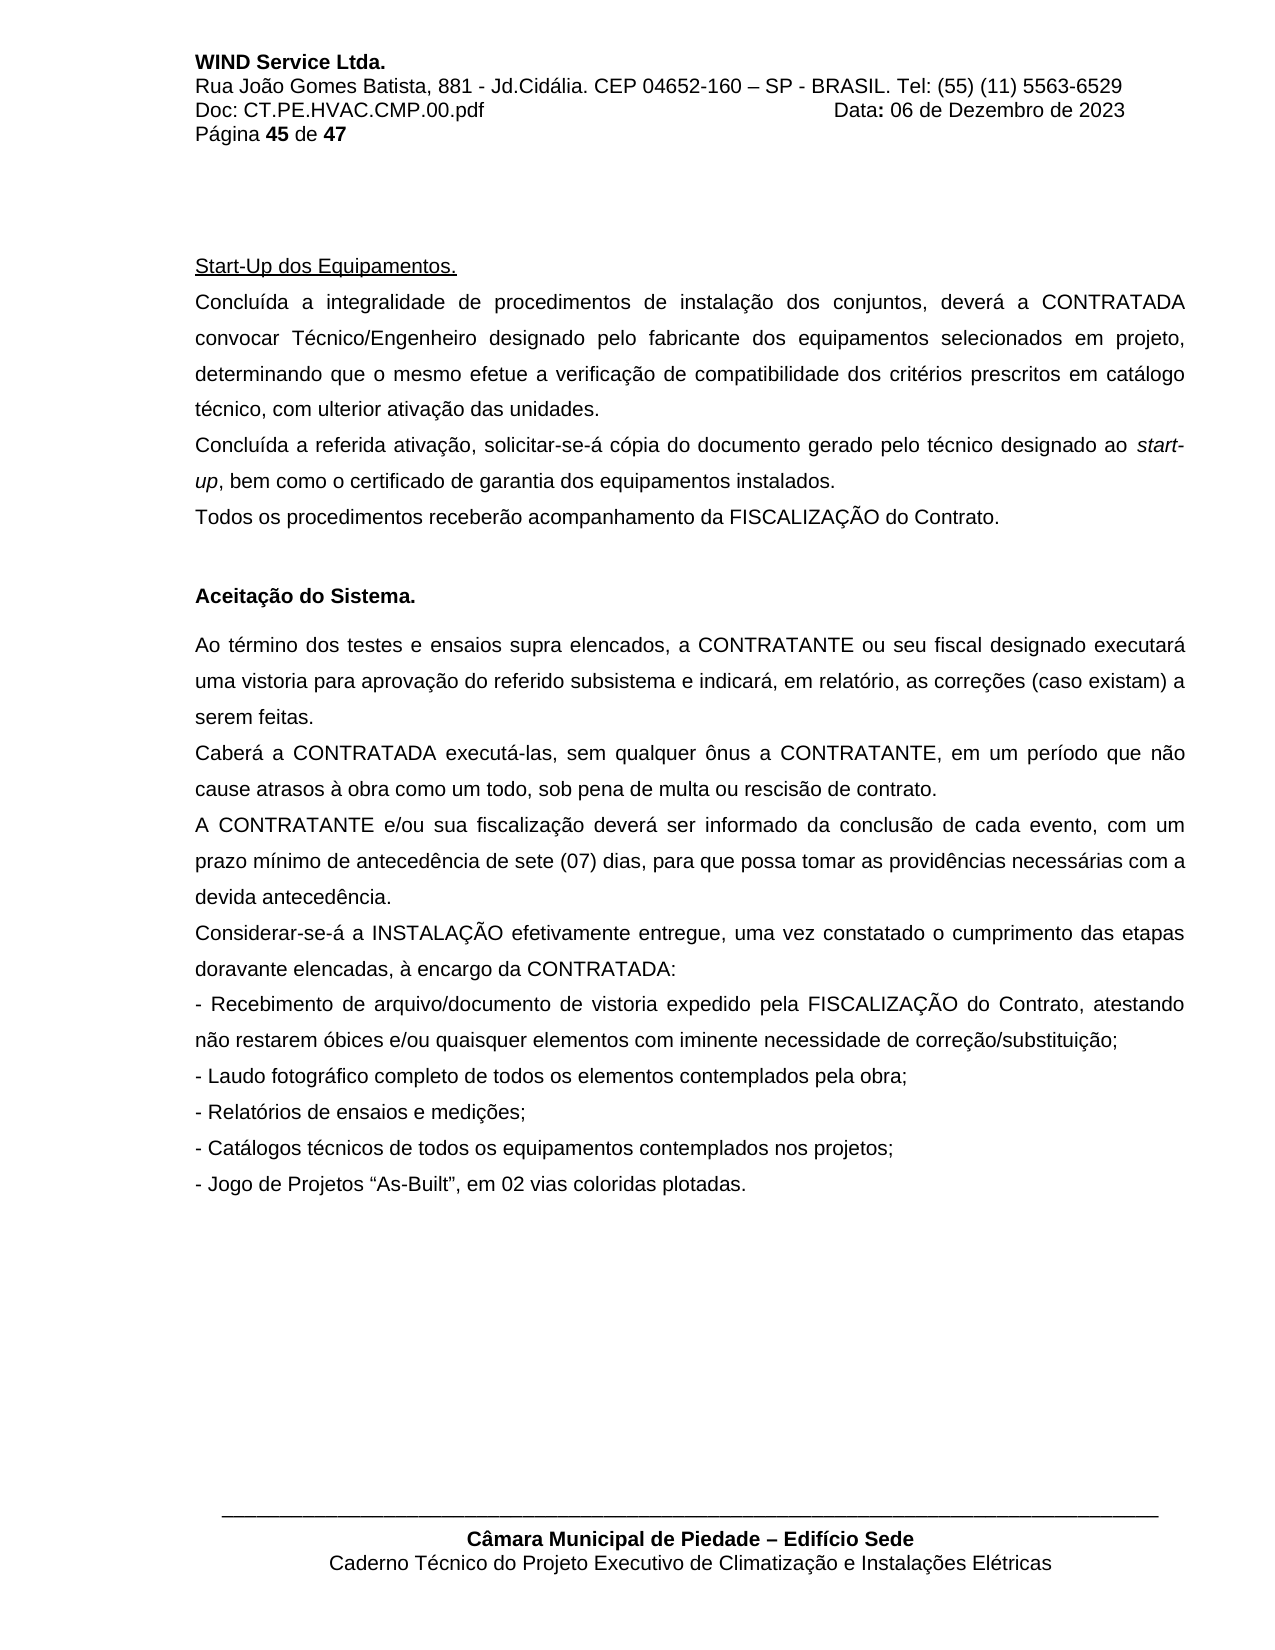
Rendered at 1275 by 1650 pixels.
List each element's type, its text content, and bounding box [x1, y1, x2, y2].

text - Recebimento de arquivo/documento de vistoria expedido pela FISCALIZAÇÃO do Contrato, atestando não restarem óbices e/ou quaisquer elementos com iminente necessidade de correção/substituição; [195, 992, 1186, 1052]
subtitle Aceitação do Sistema. [195, 584, 1181, 608]
text - Relatórios de ensaios e medições; [195, 1100, 1186, 1124]
text Concluída a referida ativação, solicitar-se-á cópia do documento gerado pelo técnico designado ao start-up, bem como o certificado de garantia dos equipamentos instalados. [195, 433, 1186, 493]
text A CONTRATANTE e/ou sua fiscalização deverá ser informado da conclusão de cada evento, com um prazo mínimo de antecedência de sete (07) dias, para que possa tomar as providências necessárias com a devida antecedência. [195, 813, 1186, 908]
text Todos os procedimentos receberão acompanhamento da FISCALIZAÇÃO do Contrato. [195, 505, 1186, 529]
text Considerar-se-á a INSTALAÇÃO efetivamente entregue, uma vez constatado o cumprimento das etapas doravante elencadas, à encargo da CONTRATADA: [195, 920, 1186, 980]
text Caberá a CONTRATADA executá-las, sem qualquer ônus a CONTRATANTE, em um período que não cause atrasos à obra como um todo, sob pena de multa ou rescisão de contrato. [195, 741, 1186, 801]
text Ao término dos testes e ensaios supra elencados, a CONTRATANTE ou seu fiscal designado executará uma vistoria para aprovação do referido subsistema e indicará, em relatório, as correções (caso existam) a serem feitas. [195, 633, 1186, 729]
text - Jogo de Projetos “As-Built”, em 02 vias coloridas plotadas. [195, 1172, 1186, 1196]
text - Laudo fotográfico completo de todos os elementos contemplados pela obra; [195, 1064, 1186, 1088]
text - Catálogos técnicos de todos os equipamentos contemplados nos projetos; [195, 1136, 1186, 1160]
text Start-Up dos Equipamentos. [195, 253, 1186, 277]
text Concluída a integralidade de procedimentos de instalação dos conjuntos, deverá a CONTRATADA convocar Técnico/Engenheiro designado pelo fabricante dos equipamentos selecionados em projeto, determinando que o mesmo efetue a verificação de compatibilidade dos critérios prescritos em catálogo técnico, com ulterior ativação das unidades. [195, 289, 1186, 421]
